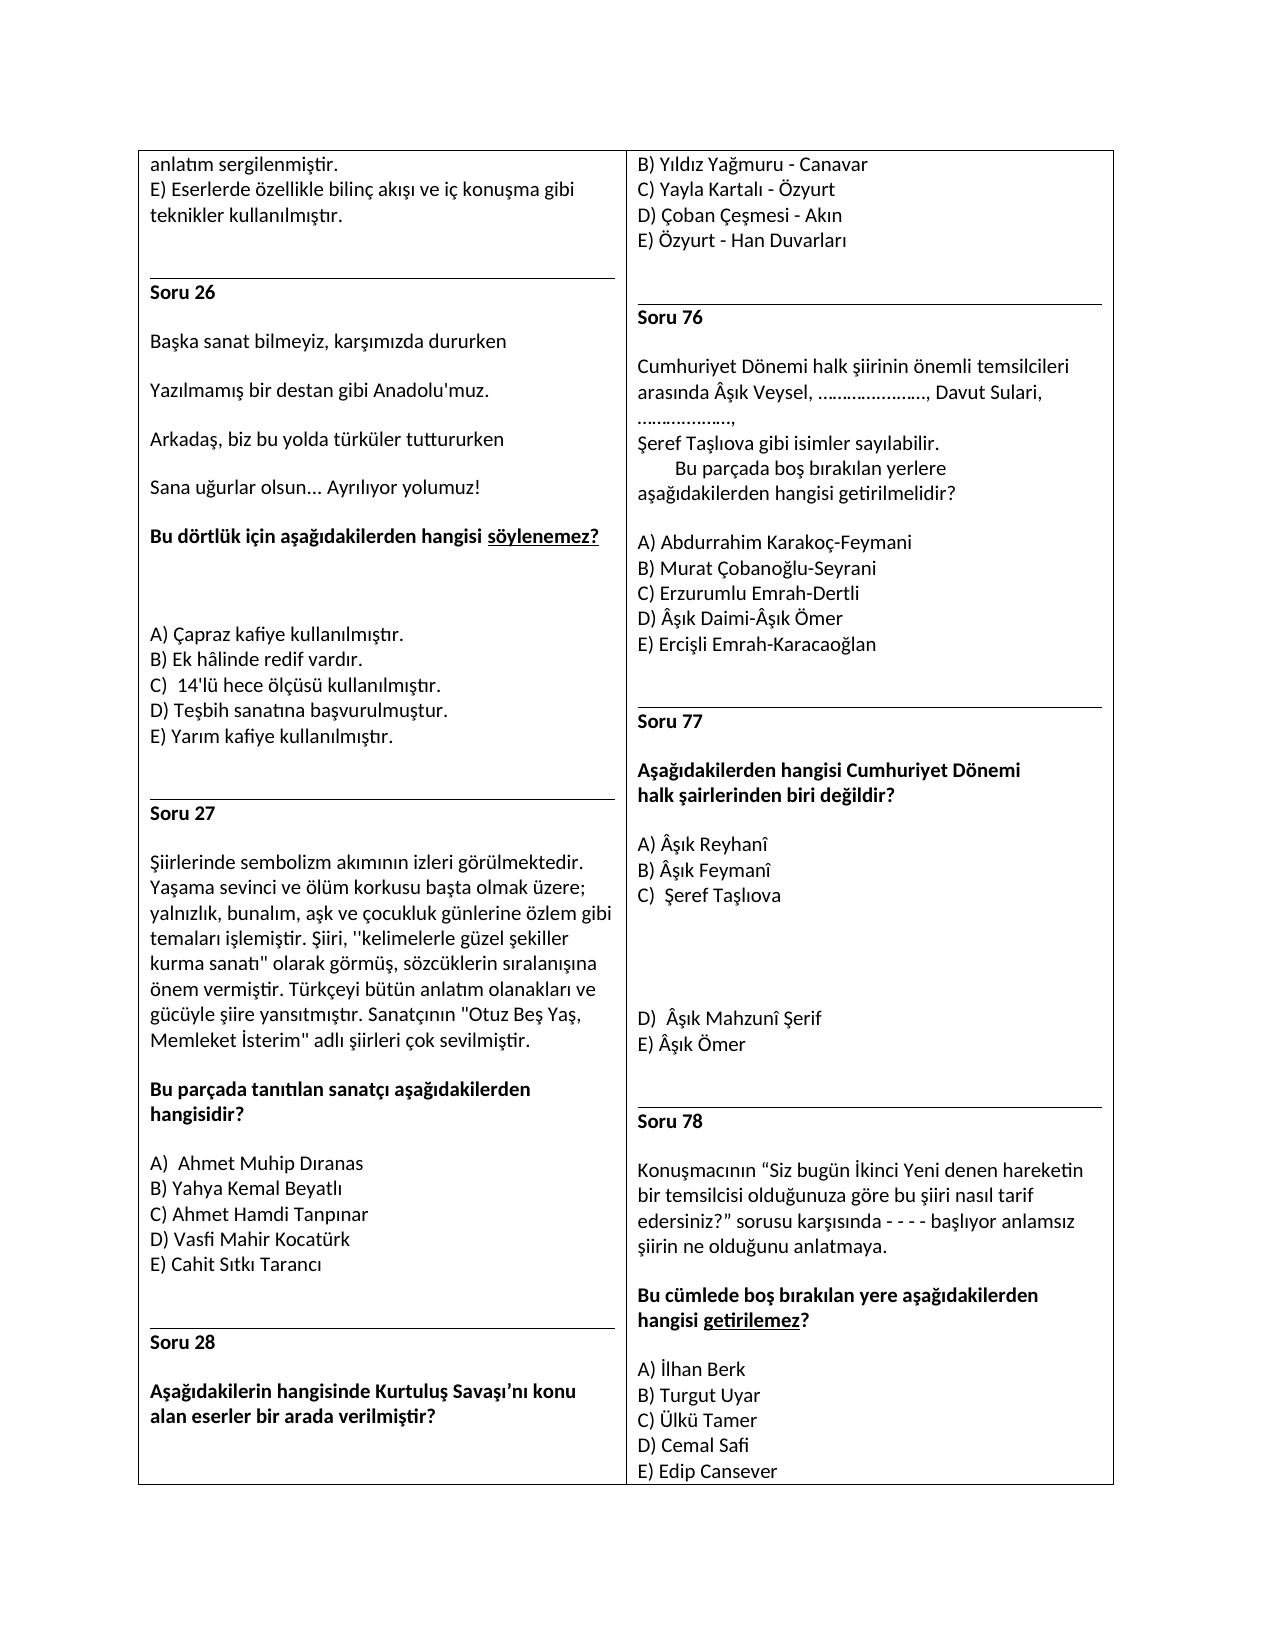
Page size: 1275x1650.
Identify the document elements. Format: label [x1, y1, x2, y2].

table_header [627, 151, 1113, 1483]
table_header [139, 151, 626, 1483]
